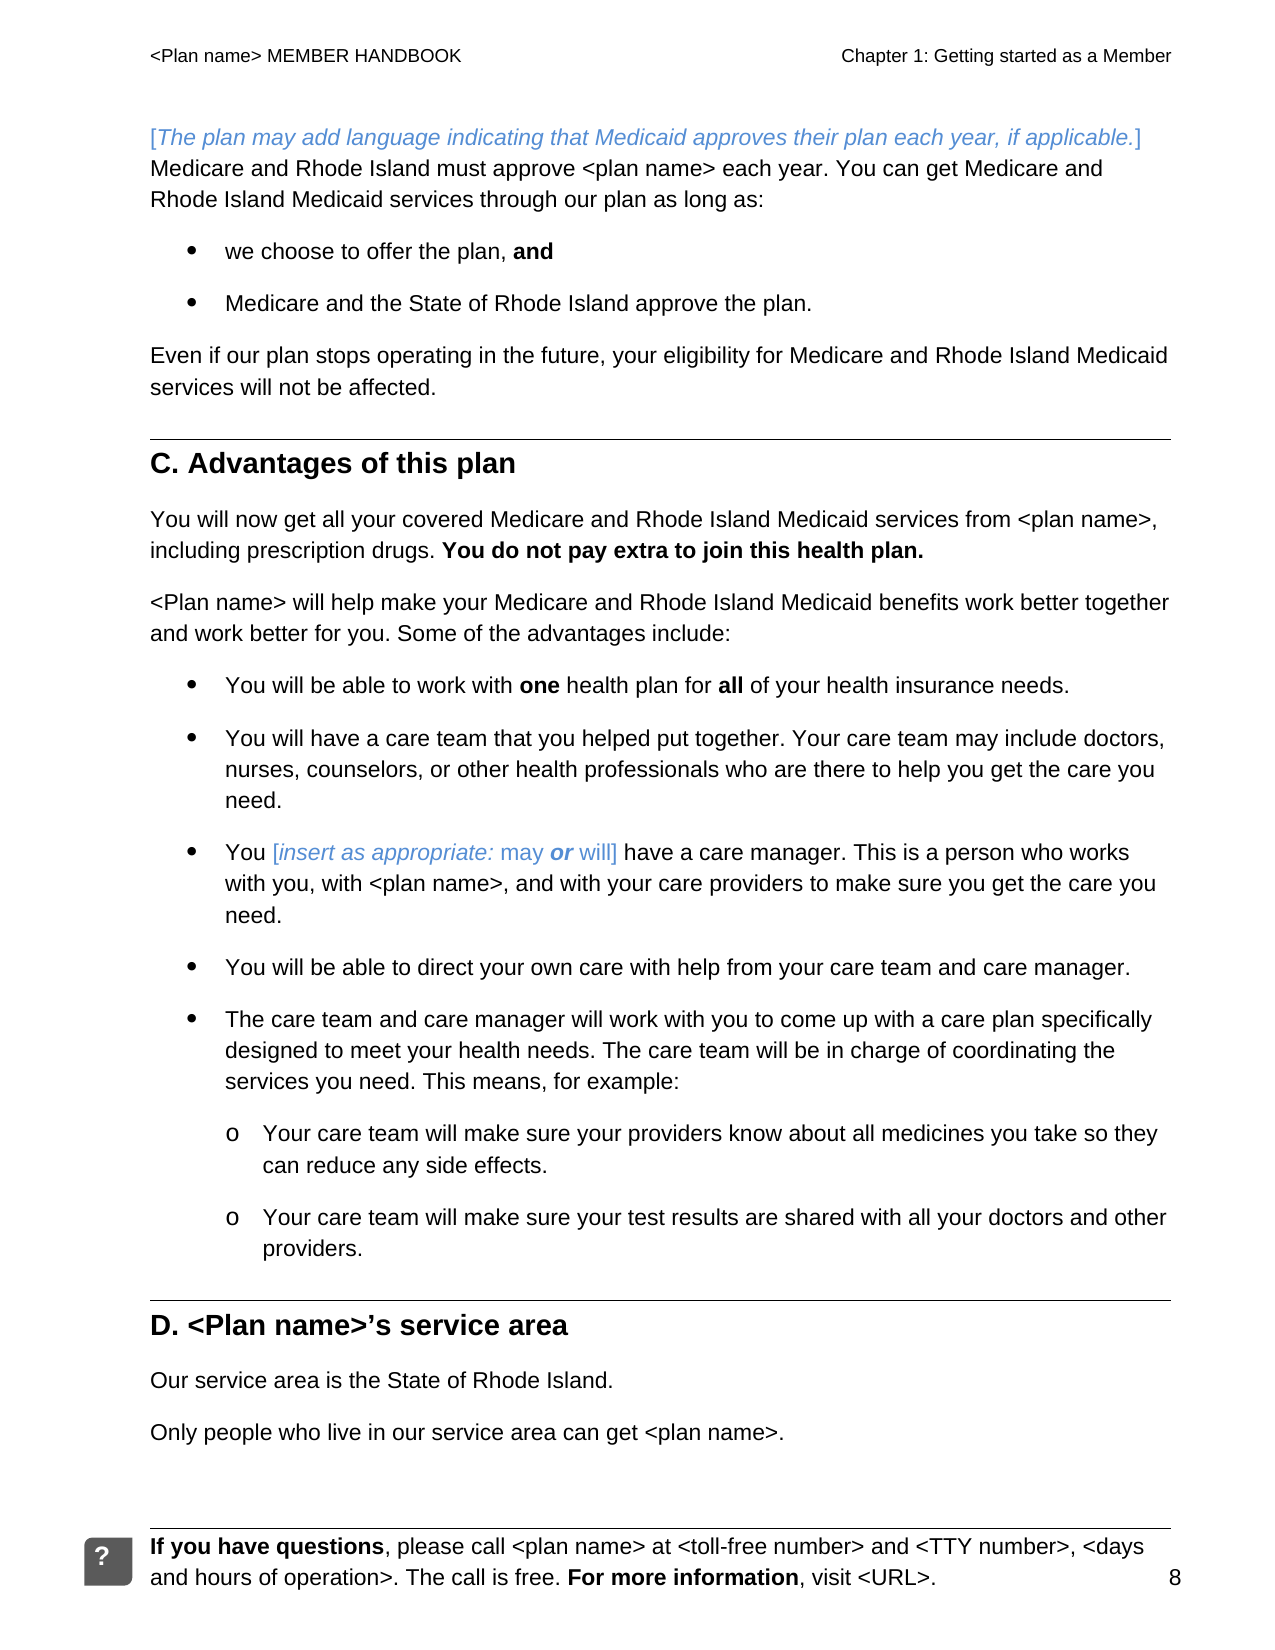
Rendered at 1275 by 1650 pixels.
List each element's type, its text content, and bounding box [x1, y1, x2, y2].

list Your care team will make sure your test results are shared with all your doctors and other providers. [225, 1200, 1171, 1263]
list Medicare and the State of Rhode Island approve the plan. [187, 287, 1171, 318]
text Our service area is the State of Rhode Island. [150, 1364, 1171, 1395]
text You will now get all your covered Medicare and Rhode Island Medicaid services from <plan name>, including prescription drugs. You do not pay extra to join this health plan. [150, 502, 1171, 565]
text Even if our plan stops operating in the future, your eligibility for Medicare and Rhode Island Medicaid services will not be affected. [150, 339, 1171, 401]
text <Plan name> will help make your Medicare and Rhode Island Medicaid benefits work better together and work better for you. Some of the advantages include: [150, 586, 1171, 648]
subtitle <Plan name>’s service area [150, 1301, 1171, 1343]
subtitle Advantages of this plan [150, 440, 1171, 481]
list The care team and care manager will work with you to come up with a care plan specifically designed to meet your health needs. The care team will be in charge of coordinating the services you need. This means, for example: [187, 1002, 1171, 1096]
list we choose to offer the plan, and [187, 234, 1171, 266]
list You will have a care team that you helped put together. Your care team may include doctors, nurses, counselors, or other health professionals who are there to help you get the care you need. [187, 721, 1171, 815]
text [The plan may add language indicating that Medicaid approves their plan each year, if applicable.] Medicare and Rhode Island must approve <plan name> each year. You can get Medicare and Rhode Island Medicaid services through our plan as long as: [150, 120, 1171, 214]
list You will be able to work with one health plan for all of your health insurance needs. [187, 669, 1171, 700]
list You [insert as appropriate: may or will] have a care manager. This is a person who works with you, with <plan name>, and with your care providers to make sure you get the care you need. [187, 836, 1171, 929]
list You will be able to direct your own care with help from your care team and care manager. [187, 950, 1171, 981]
list Your care team will make sure your providers know about all medicines you take so they can reduce any side effects. [225, 1117, 1171, 1179]
text Only people who live in our service area can get <plan name>. [150, 1416, 1171, 1447]
